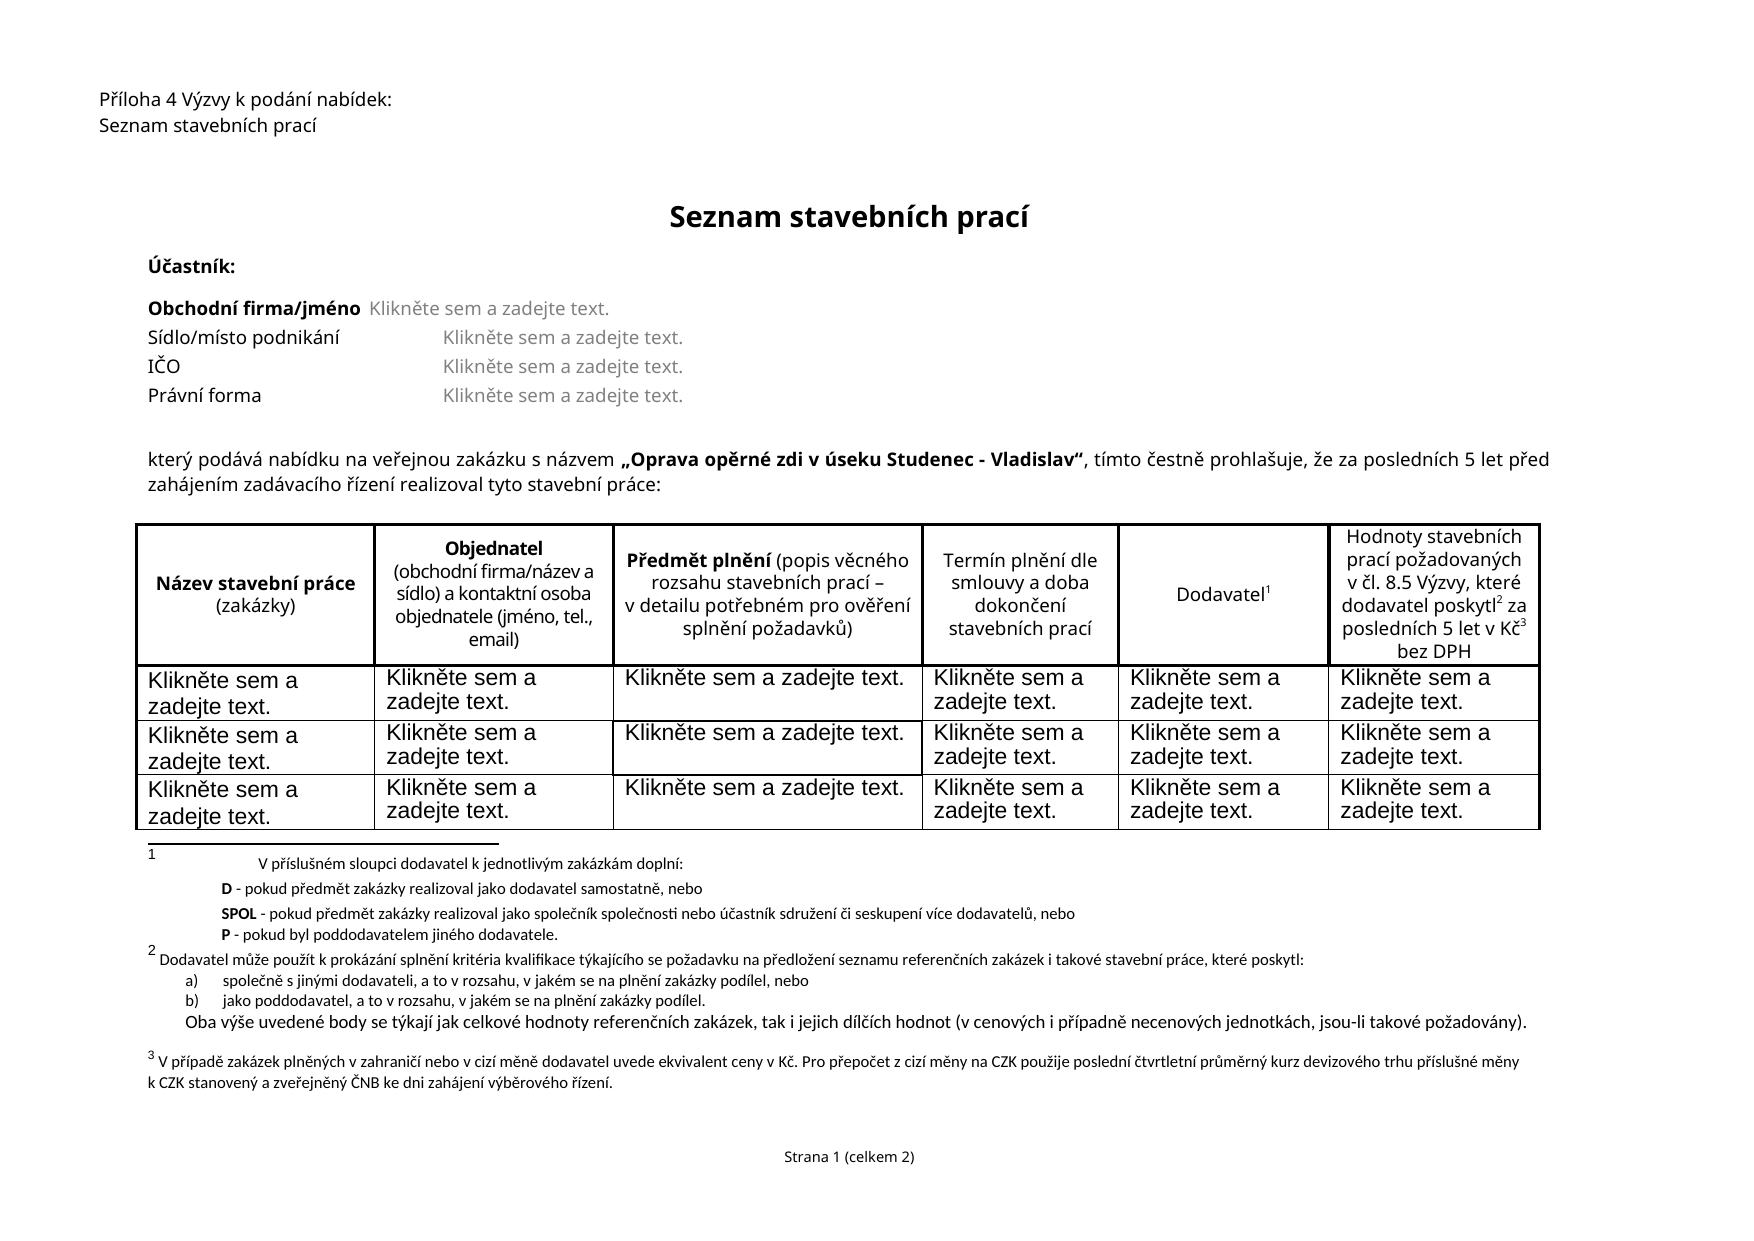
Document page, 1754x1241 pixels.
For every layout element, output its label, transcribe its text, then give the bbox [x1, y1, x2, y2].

table_header Termín plnění dle smlouvy a doba dokončení stavebních prací [924, 526, 1117, 664]
text Obchodní firma/jméno [148, 292, 1551, 321]
text Právní forma [148, 379, 1551, 408]
table_header Hodnoty stavebních prací požadovaných v čl. 8.5 Výzvy, které dodavatel poskytl za posledních 5 let v Kč bez DPH [1331, 526, 1538, 664]
table_header Název stavební práce (zakázky) [138, 526, 373, 664]
table_header Dodavatel [1120, 526, 1327, 664]
table_header Předmět plnění (popis věcného rozsahu stavebních prací – v detailu potřebném pro ověření splnění požadavků) [615, 526, 921, 664]
table_header Objednatel (obchodní firma/název a sídlo) a kontaktní osoba objednatele (jméno, tel., email) [376, 526, 612, 664]
text Účastník: [148, 249, 1551, 279]
text IČO [148, 350, 1551, 379]
title Seznam stavebních prací [148, 196, 1551, 236]
text Sídlo/místo podnikání [148, 321, 1551, 350]
text který podává nabídku na veřejnou zakázku s názvem „Oprava opěrné zdi v úseku Studenec - Vladislav“, tímto čestně prohlašuje, že za posledních 5 let před zahájením zadávacího řízení realizoval tyto stavební práce: [148, 446, 1551, 497]
